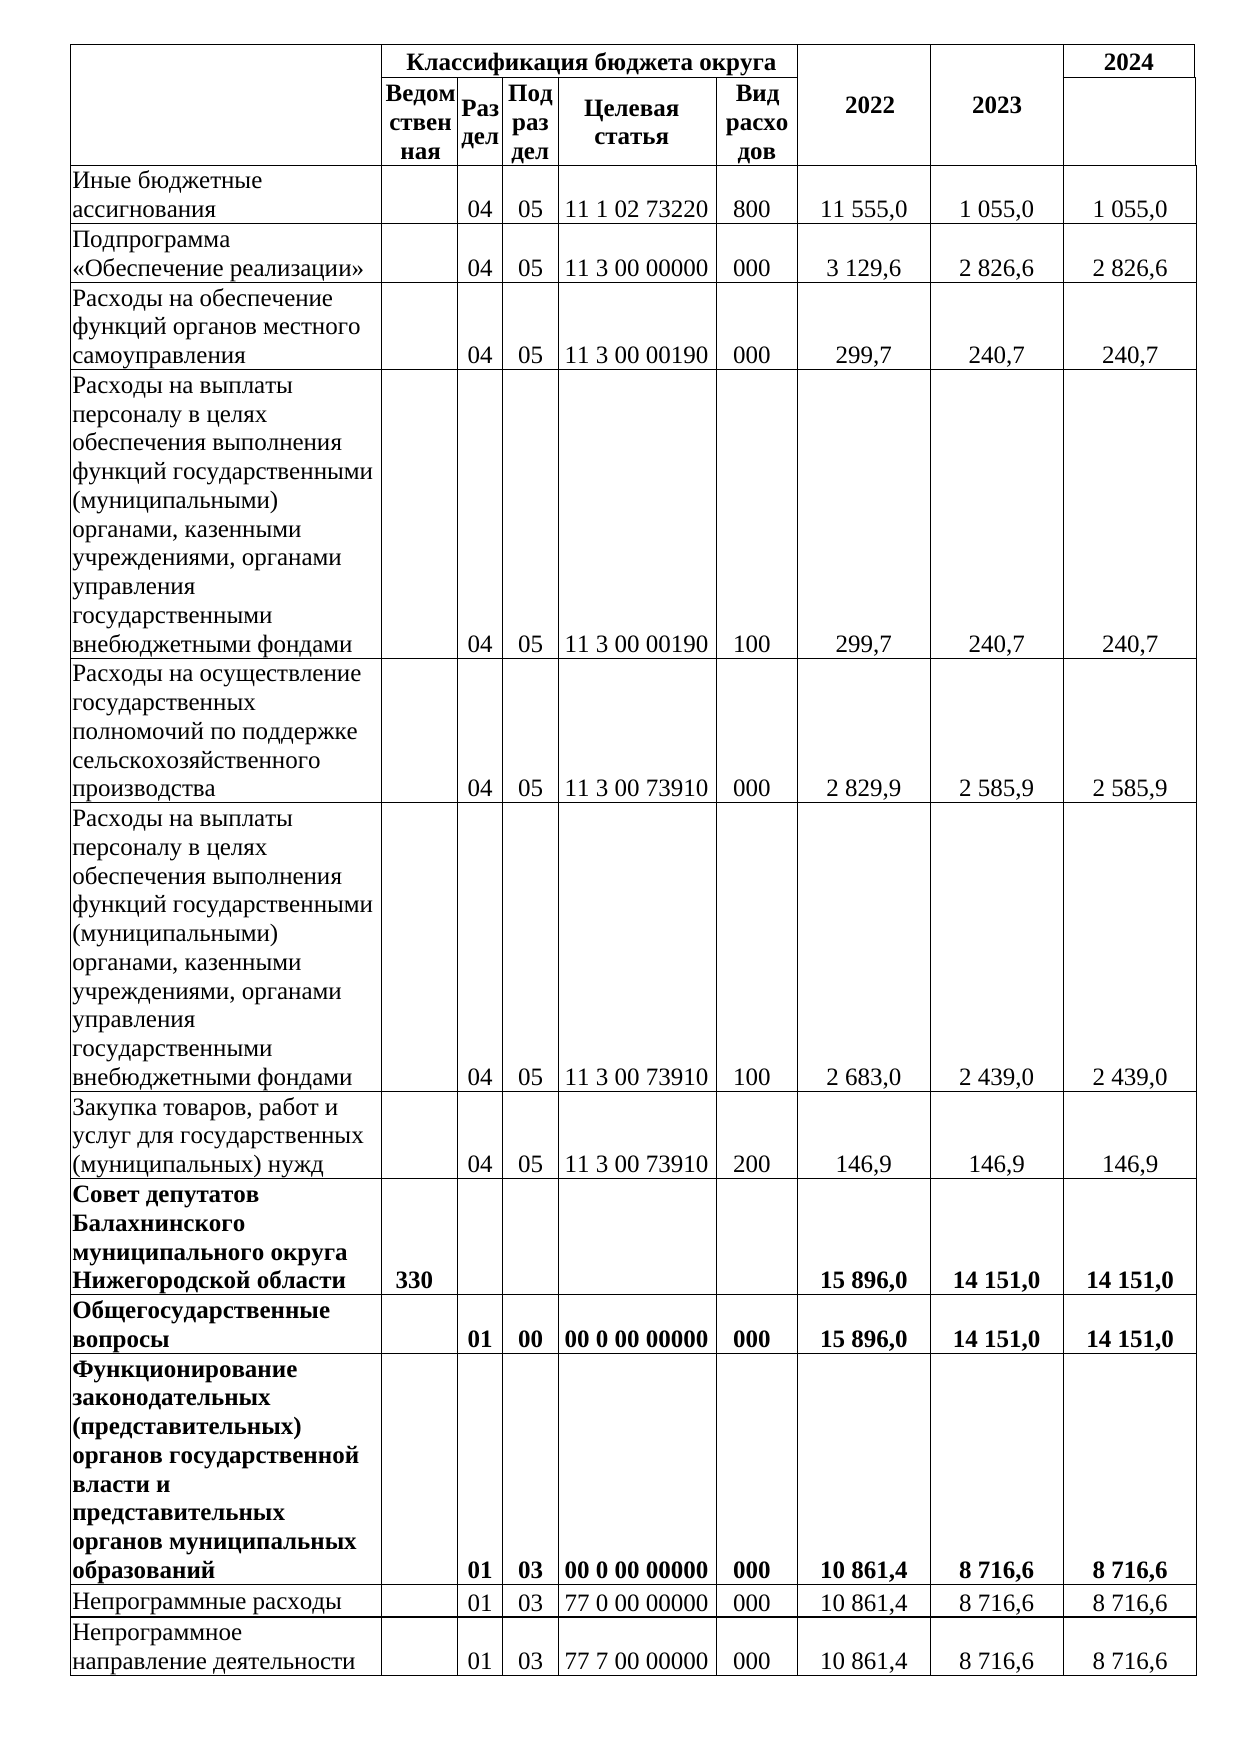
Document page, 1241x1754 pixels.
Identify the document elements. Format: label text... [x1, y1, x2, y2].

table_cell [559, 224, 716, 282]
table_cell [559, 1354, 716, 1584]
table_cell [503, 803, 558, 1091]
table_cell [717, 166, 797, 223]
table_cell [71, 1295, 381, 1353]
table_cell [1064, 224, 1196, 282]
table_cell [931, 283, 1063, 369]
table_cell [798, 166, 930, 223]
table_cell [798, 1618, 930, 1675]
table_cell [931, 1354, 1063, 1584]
table_header Классификация бюджета округа [382, 45, 797, 77]
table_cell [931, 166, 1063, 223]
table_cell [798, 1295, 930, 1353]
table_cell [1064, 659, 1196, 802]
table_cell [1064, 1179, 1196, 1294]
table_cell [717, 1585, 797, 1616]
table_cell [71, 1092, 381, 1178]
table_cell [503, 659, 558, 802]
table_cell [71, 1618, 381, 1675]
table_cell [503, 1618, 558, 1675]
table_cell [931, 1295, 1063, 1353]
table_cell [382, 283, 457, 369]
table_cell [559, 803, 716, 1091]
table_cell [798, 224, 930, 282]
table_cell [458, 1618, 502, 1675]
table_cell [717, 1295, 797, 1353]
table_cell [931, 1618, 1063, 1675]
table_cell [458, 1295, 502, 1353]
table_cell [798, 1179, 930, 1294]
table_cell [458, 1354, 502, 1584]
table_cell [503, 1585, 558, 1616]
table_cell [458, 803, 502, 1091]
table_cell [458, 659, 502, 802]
table_header [71, 45, 381, 164]
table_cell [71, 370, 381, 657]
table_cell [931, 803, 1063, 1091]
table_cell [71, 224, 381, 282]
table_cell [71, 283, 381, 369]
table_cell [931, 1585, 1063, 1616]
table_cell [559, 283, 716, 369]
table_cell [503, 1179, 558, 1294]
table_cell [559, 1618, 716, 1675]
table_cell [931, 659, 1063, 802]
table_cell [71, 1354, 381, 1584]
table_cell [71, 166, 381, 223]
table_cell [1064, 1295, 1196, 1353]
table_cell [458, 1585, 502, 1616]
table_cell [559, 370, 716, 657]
table_header 2024 [1064, 45, 1194, 77]
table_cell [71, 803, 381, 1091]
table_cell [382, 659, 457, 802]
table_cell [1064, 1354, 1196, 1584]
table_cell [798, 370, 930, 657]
table_cell Ведом ствен ная [382, 78, 457, 164]
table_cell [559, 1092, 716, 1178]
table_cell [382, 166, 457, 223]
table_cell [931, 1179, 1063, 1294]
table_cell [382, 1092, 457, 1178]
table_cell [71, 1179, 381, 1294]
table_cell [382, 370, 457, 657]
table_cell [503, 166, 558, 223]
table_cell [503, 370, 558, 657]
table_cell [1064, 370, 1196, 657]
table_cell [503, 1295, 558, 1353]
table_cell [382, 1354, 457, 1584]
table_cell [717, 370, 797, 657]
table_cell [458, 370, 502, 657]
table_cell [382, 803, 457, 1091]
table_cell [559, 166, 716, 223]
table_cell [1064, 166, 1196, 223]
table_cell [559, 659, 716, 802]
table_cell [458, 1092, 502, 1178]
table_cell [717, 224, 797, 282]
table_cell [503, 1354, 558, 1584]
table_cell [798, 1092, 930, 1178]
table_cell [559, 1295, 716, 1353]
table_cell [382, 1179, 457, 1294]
table_header 2023 [931, 45, 1063, 164]
table_cell Целевая статья [559, 78, 716, 164]
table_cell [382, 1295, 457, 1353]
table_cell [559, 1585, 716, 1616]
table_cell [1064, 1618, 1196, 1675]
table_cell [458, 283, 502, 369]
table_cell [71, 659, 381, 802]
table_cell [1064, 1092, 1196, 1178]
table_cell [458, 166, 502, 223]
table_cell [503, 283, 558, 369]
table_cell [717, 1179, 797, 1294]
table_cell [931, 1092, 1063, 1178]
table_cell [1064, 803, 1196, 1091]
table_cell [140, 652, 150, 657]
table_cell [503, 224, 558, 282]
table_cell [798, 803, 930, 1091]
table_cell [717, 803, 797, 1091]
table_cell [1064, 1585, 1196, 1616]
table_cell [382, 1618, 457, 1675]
table_header 2022 [798, 45, 930, 164]
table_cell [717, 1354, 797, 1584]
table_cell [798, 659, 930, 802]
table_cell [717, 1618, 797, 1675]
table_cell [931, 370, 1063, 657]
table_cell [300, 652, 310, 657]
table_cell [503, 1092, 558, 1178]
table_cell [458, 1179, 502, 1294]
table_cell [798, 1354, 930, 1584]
table_cell Под раз дел [503, 78, 558, 164]
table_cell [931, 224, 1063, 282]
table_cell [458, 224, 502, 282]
table_cell Раз дел [458, 78, 502, 164]
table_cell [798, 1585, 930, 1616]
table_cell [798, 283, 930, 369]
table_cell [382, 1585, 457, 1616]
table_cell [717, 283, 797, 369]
table_cell Вид расхо дов [717, 78, 797, 164]
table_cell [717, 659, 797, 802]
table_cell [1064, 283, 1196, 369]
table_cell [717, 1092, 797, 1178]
table_cell [1064, 78, 1195, 164]
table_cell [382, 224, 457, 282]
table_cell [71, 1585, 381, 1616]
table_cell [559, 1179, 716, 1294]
